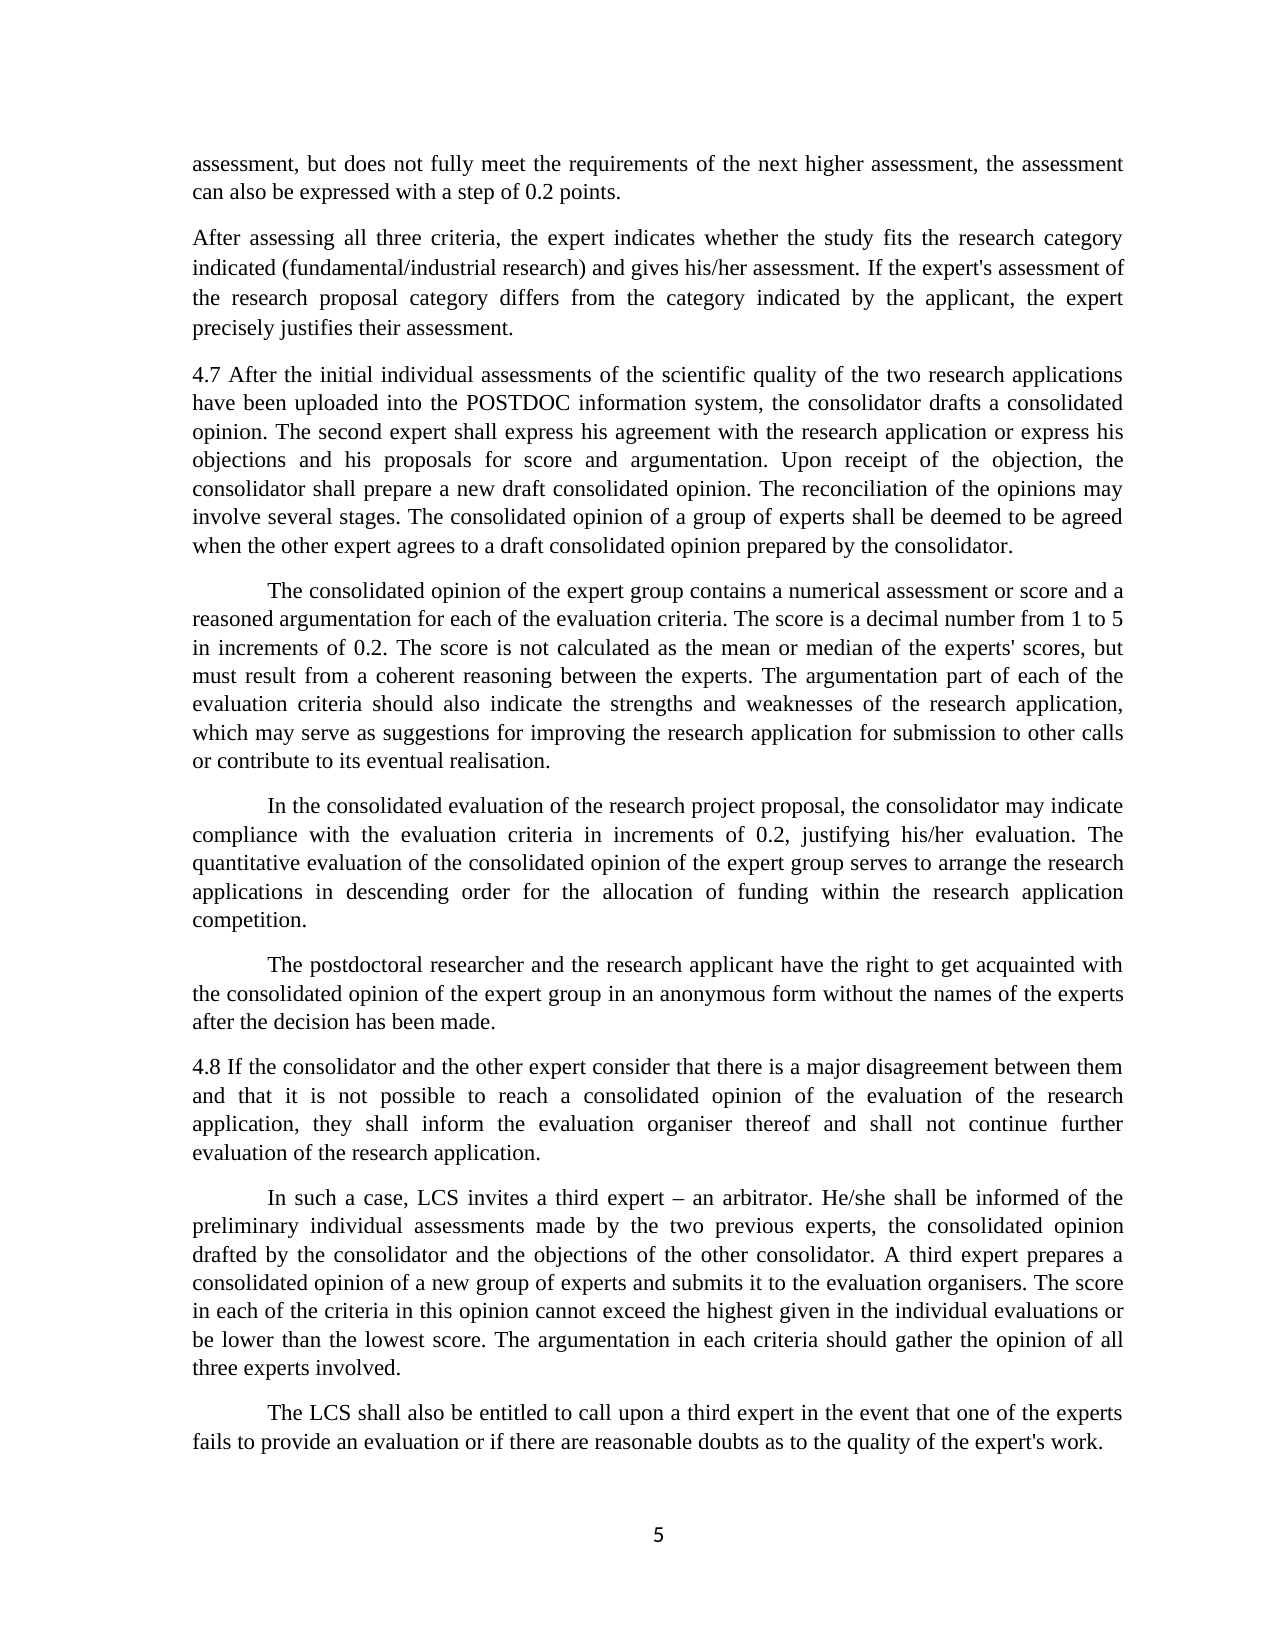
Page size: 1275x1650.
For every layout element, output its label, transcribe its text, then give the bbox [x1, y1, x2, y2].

text In such a case, LCS invites a third expert – an arbitrator. He/she shall be informed of the preliminary individual assessments made by the two previous experts, the consolidated opinion drafted by the consolidator and the objections of the other consolidator. A third expert prepares a consolidated opinion of a new group of experts and submits it to the evaluation organisers. The score in each of the criteria in this opinion cannot exceed the highest given in the individual evaluations or be lower than the lowest score. The argumentation in each criteria should gather the opinion of all three experts involved. [192, 1184, 1125, 1381]
text 4.7 After the initial individual assessments of the scientific quality of the two research applications have been uploaded into the POSTDOC information system, the consolidator drafts a consolidated opinion. The second expert shall express his agreement with the research application or express his objections and his proposals for score and argumentation. Upon receipt of the objection, the consolidator shall prepare a new draft consolidated opinion. The reconciliation of the opinions may involve several stages. The consolidated opinion of a group of experts shall be deemed to be agreed when the other expert agrees to a draft consolidated opinion prepared by the consolidator. [192, 361, 1125, 558]
text After assessing all three criteria, the expert indicates whether the study fits the research category indicated (fundamental/industrial research) and gives his/her assessment. If the expert's assessment of the research proposal category differs from the category indicated by the applicant, the expert precisely justifies their assessment. [192, 223, 1125, 341]
text 4.8 If the consolidator and the other expert consider that there is a major disagreement between them and that it is not possible to reach a consolidated opinion of the evaluation of the research application, they shall inform the evaluation organiser thereof and shall not continue further evaluation of the research application. [192, 1053, 1125, 1165]
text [192, 150, 1125, 205]
text The LCS shall also be entitled to call upon a third expert in the event that one of the experts fails to provide an evaluation or if there are reasonable doubts as to the quality of the expert's work. [192, 1399, 1125, 1454]
text The consolidated opinion of the expert group contains a numerical assessment or score and a reasoned argumentation for each of the evaluation criteria. The score is a decimal number from 1 to 5 in increments of 0.2. The score is not calculated as the mean or median of the experts' scores, but must result from a coherent reasoning between the experts. The argumentation part of each of the evaluation criteria should also indicate the strengths and weaknesses of the research application, which may serve as suggestions for improving the research application for submission to other calls or contribute to its eventual realisation. [192, 577, 1125, 774]
text In the consolidated evaluation of the research project proposal, the consolidator may indicate compliance with the evaluation criteria in increments of 0.2, justifying his/her evaluation. The quantitative evaluation of the consolidated opinion of the expert group serves to arrange the research applications in descending order for the allocation of funding within the research application competition. [192, 792, 1125, 933]
text The postdoctoral researcher and the research applicant have the right to get acquainted with the consolidated opinion of the expert group in an anonymous form without the names of the experts after the decision has been made. [192, 951, 1125, 1034]
